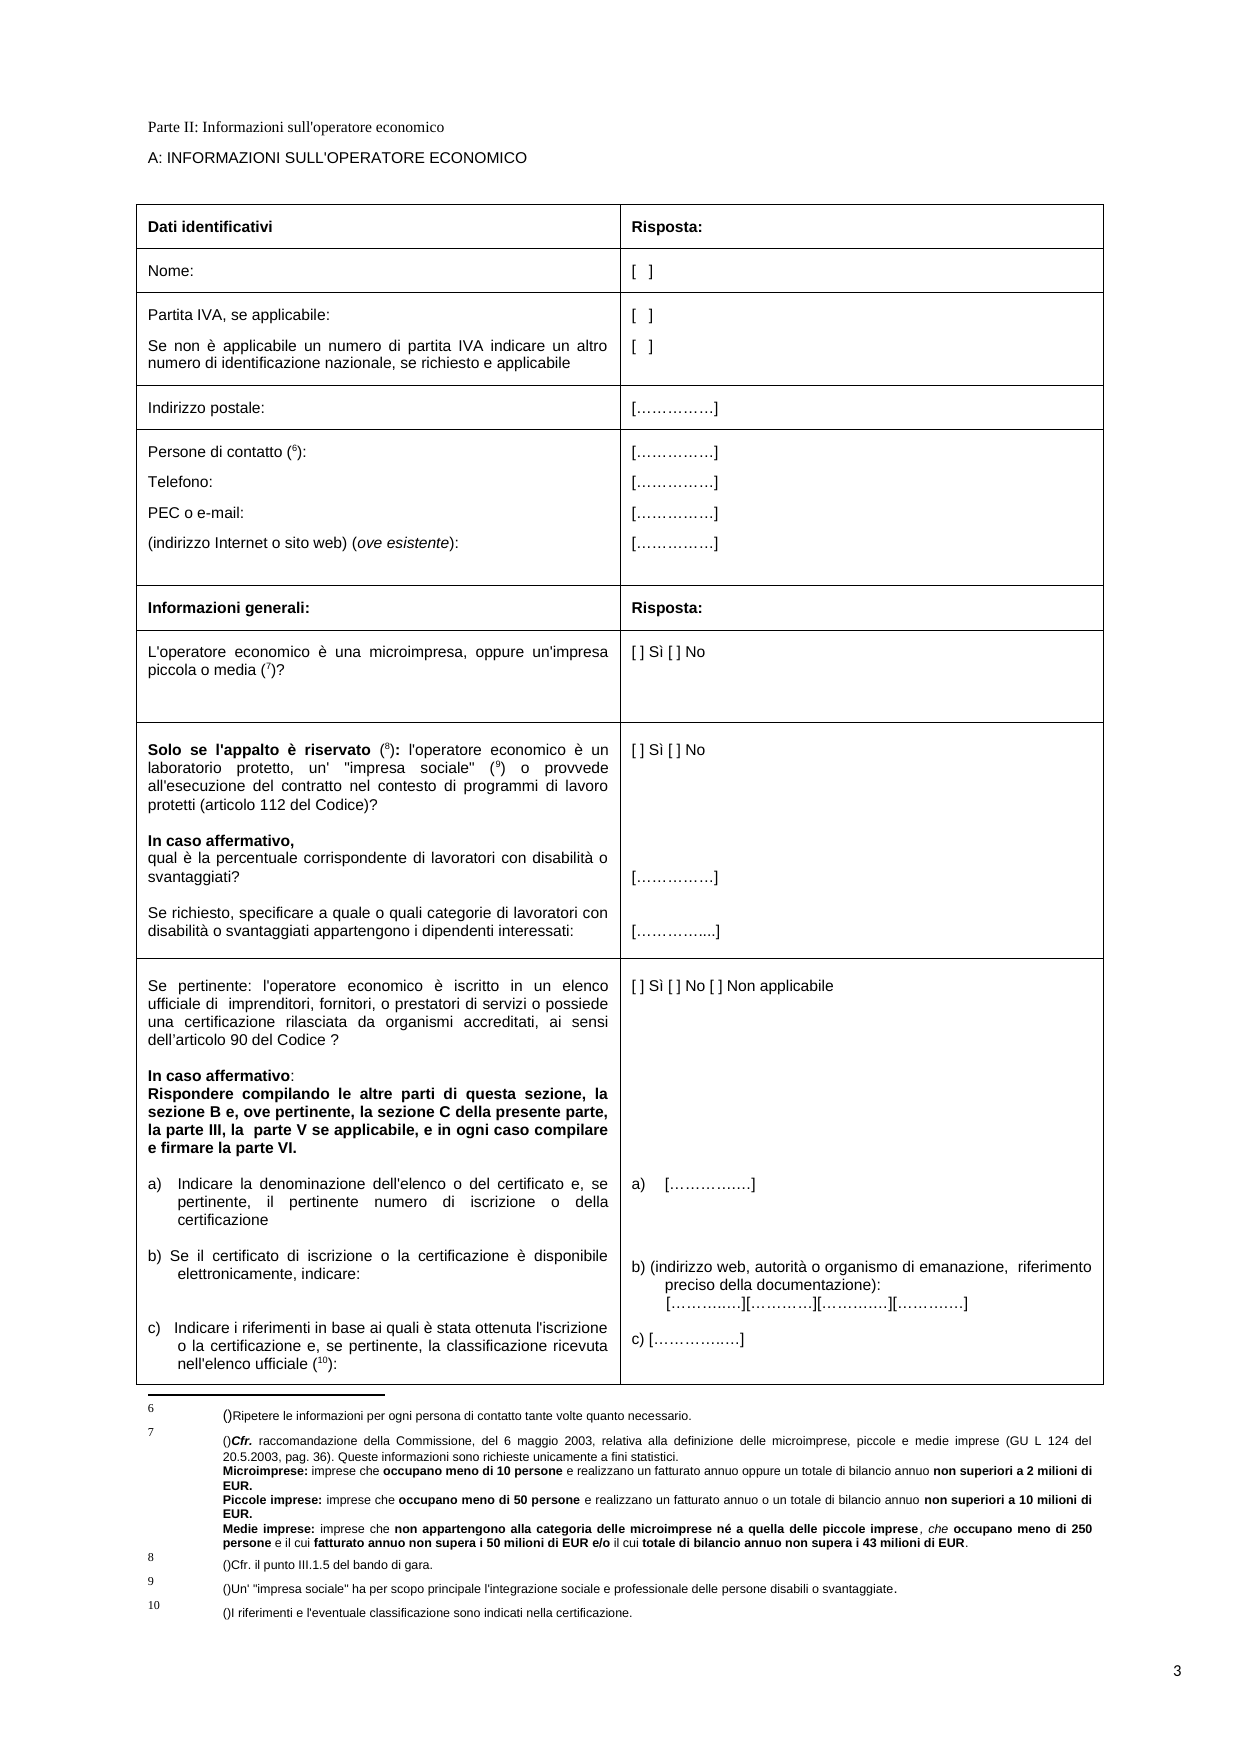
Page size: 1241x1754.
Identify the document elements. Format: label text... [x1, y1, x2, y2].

table_cell [ ] Sì [ ] No [621, 631, 1103, 722]
table_header Risposta: [621, 205, 1103, 248]
table_header Dati identificativi [137, 205, 620, 248]
text Parte II: Informazioni sull'operatore economico [148, 118, 1093, 136]
table_cell Partita IVA, se applicabile: Se non è applicabile un numero di partita IVA indicare un altro numero di identificazione nazionale, se richiesto e applicabile [137, 293, 620, 385]
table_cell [621, 959, 1103, 1384]
table_cell L'operatore economico è una microimpresa, oppure un'impresa piccola o media ()? [137, 631, 620, 722]
table_cell Solo se l'appalto è riservato (): l'operatore economico è un laboratorio protetto, un' "impresa sociale" () o provvede all'esecuzione del contratto nel contesto di programmi di lavoro protetti (articolo 112 del Codice)? In caso affermativo, qual è la percentuale corrispondente di lavoratori con disabilità o svantaggiati? Se richiesto, specificare a quale o quali categorie di lavoratori con disabilità o svantaggiati appartengono i dipendenti interessati: [137, 723, 620, 957]
table_cell [ ] [621, 249, 1103, 292]
table_cell [……………] [621, 386, 1103, 429]
title A: Informazioni sull'operatore economico [148, 148, 1093, 167]
table_cell Informazioni generali: [137, 586, 620, 629]
table_cell Indirizzo postale: [137, 386, 620, 429]
table_cell [……………] [……………] [……………] [……………] [621, 430, 1103, 585]
table_cell [ ] Sì [ ] No [……………] […………....] [621, 723, 1103, 957]
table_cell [137, 959, 620, 1384]
table_cell Persone di contatto (): Telefono: PEC o e-mail: (indirizzo Internet o sito web) (ove esistente): [137, 430, 620, 585]
table_cell [ ] [ ] [621, 293, 1103, 385]
table_cell Nome: [137, 249, 620, 292]
table_cell Risposta: [621, 586, 1103, 629]
